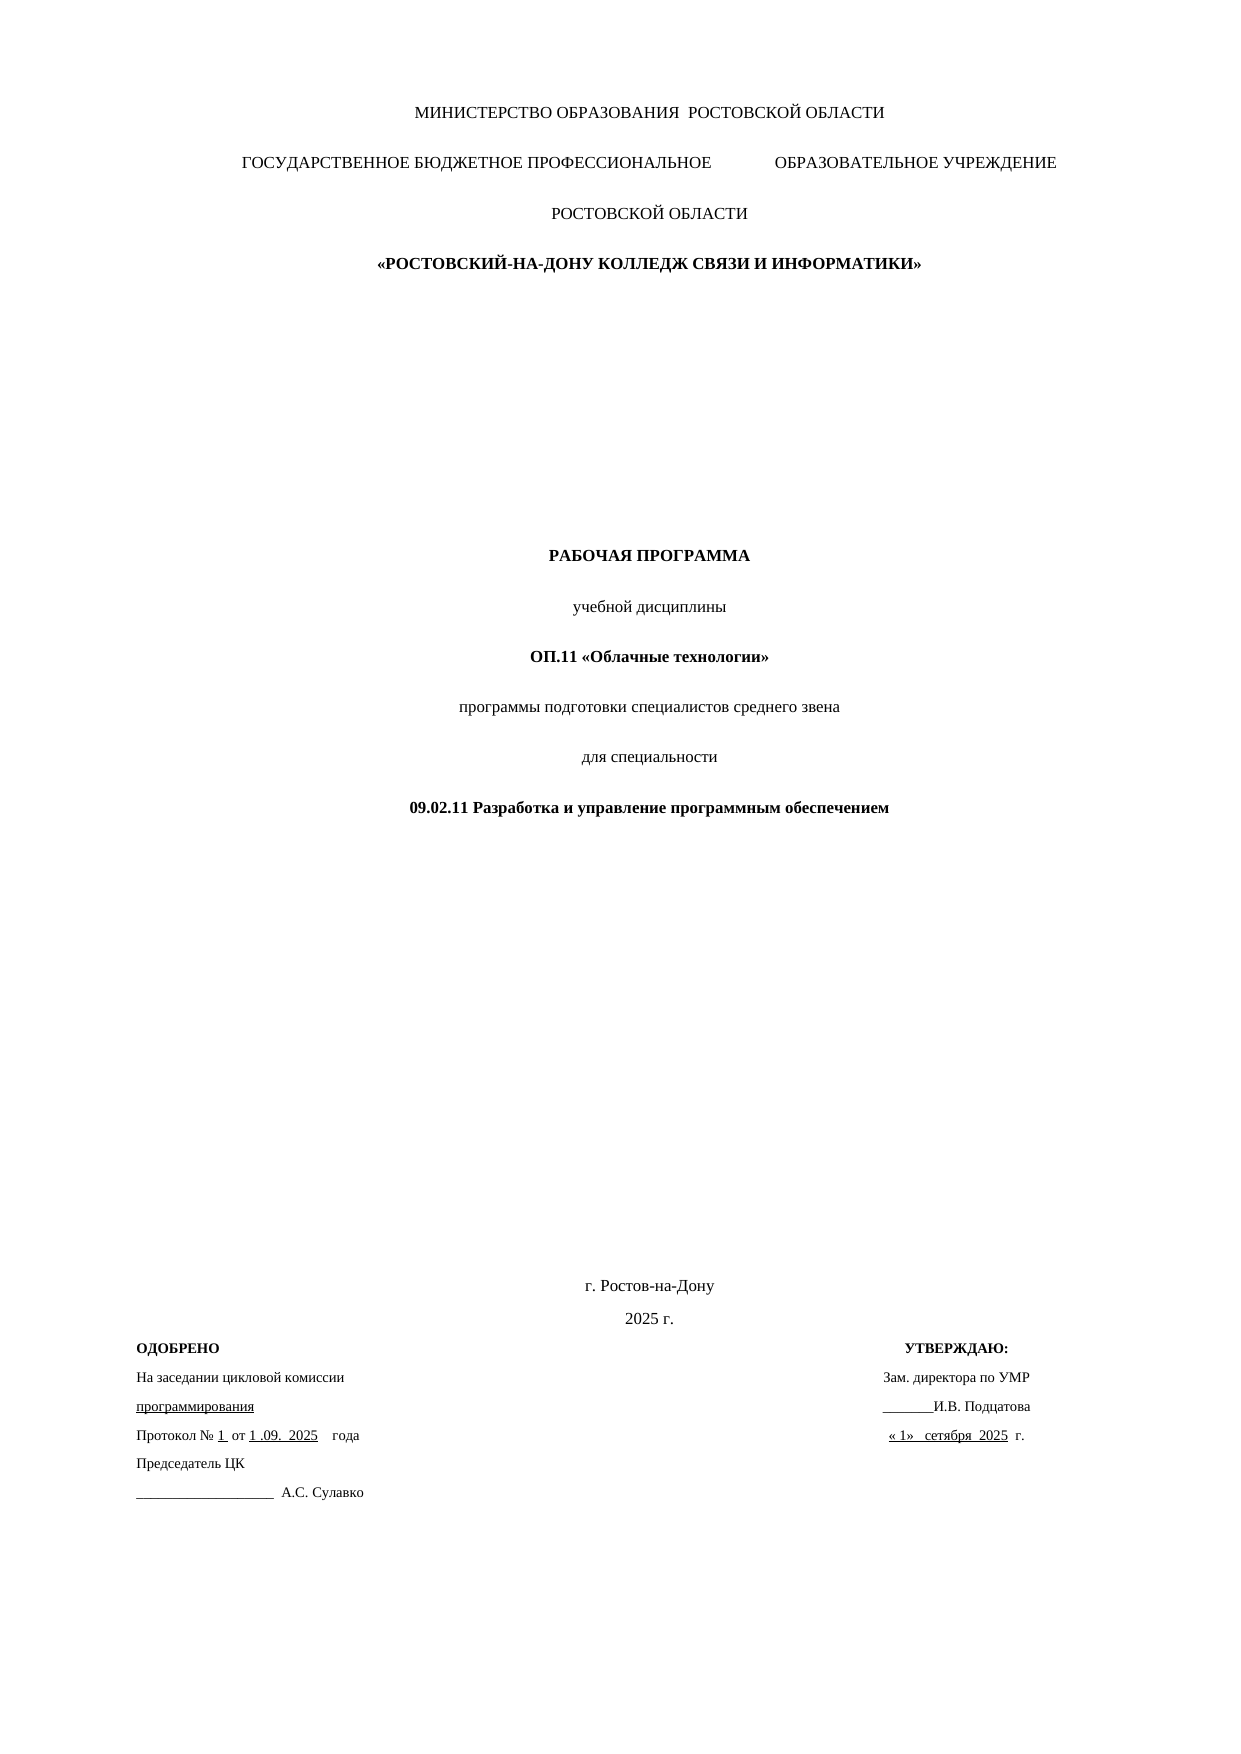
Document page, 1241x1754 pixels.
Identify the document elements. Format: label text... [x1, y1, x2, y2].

text программы подготовки специалистов среднего звена [147, 683, 1152, 716]
text РОСТОВСКОЙ ОБЛАСТИ [147, 189, 1152, 223]
table_header УТВЕРЖДАЮ: Зам. директора по УМР _______И.В. Подцатова « 1» сетября 2025 г. [723, 1328, 1191, 1578]
text ГОСУДАРСТВЕННОЕ БЮДЖЕТНОЕ ПРОФЕССИОНАЛЬНОЕ ОБРАЗОВАТЕЛЬНОЕ УЧРЕЖДЕНИЕ [147, 139, 1152, 172]
text «РОСТОВСКИЙ-НА-ДОНУ КОЛЛЕДЖ СВЯЗИ И ИНФОРМАТИКИ» [147, 239, 1152, 273]
text учебной дисциплины [147, 582, 1152, 616]
text для специальности [147, 733, 1152, 767]
table_header ОДОБРЕНО На заседании цикловой комиссии программирования Протокол № 1 от 1 .09. 2025 года Председатель ЦК ___________________ А.С. Сулавко [125, 1328, 722, 1578]
text РАБОЧАЯ ПРОГРАММА [147, 532, 1152, 565]
text г. Ростов-на-Дону [147, 1261, 1152, 1295]
text ОП.11 «Облачные технологии» [147, 632, 1152, 666]
text МИНИСТЕРСТВО ОБРАЗОВАНИЯ РОСТОВСКОЙ ОБЛАСТИ [147, 89, 1152, 122]
text 09.02.11 Разработка и управление программным обеспечением [147, 783, 1152, 817]
text 2025 г. [147, 1295, 1152, 1328]
